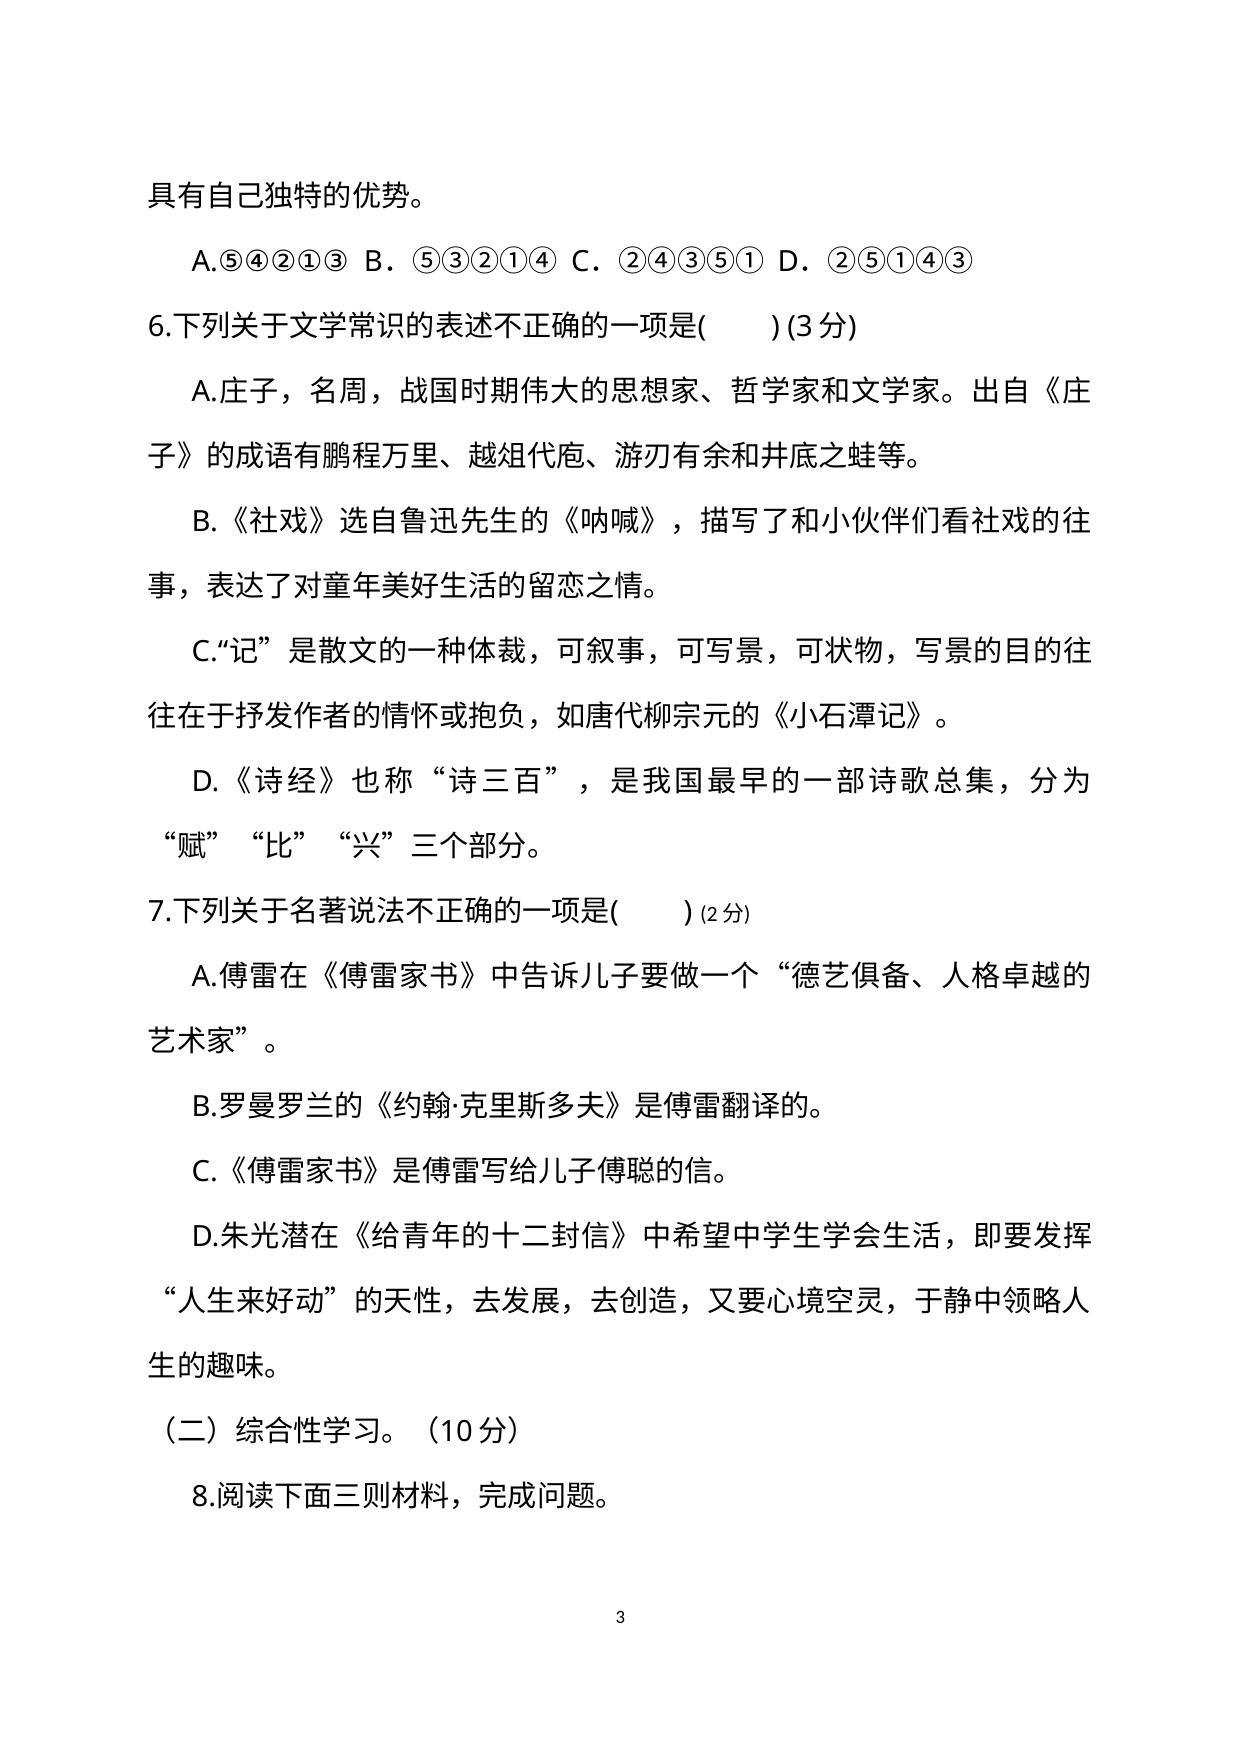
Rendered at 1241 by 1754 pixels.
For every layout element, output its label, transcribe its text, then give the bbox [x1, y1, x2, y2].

text （二）综合性学习。（10分） [148, 1396, 1092, 1461]
text 6.下列关于文学常识的表述不正确的一项是( ) (3分) [148, 291, 1092, 356]
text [148, 161, 1092, 226]
text 8.阅读下面三则材料，完成问题。 [148, 1461, 1092, 1526]
text A.庄子，名周，战国时期伟大的思想家、哲学家和文学家。出自《庄子》的成语有鹏程万里、越俎代庖、游刃有余和井底之蛙等。 [148, 356, 1092, 486]
text 7.下列关于名著说法不正确的一项是( ) (2分) [148, 876, 1092, 941]
text C.《傅雷家书》是傅雷写给儿子傅聪的信。 [148, 1136, 1092, 1201]
text B.罗曼罗兰的《约翰·克里斯多夫》是傅雷翻译的。 [148, 1071, 1092, 1136]
text C.“记”是散文的一种体裁，可叙事，可写景，可状物，写景的目的往往在于抒发作者的情怀或抱负，如唐代柳宗元的《小石潭记》。 [148, 616, 1092, 746]
text A.⑤④②①③ B．⑤③②①④ C．②④③⑤① D．②⑤①④③ [148, 226, 1092, 291]
text A.傅雷在《傅雷家书》中告诉儿子要做一个“德艺俱备、人格卓越的艺术家”。 [148, 941, 1092, 1071]
text D.朱光潜在《给青年的十二封信》中希望中学生学会生活，即要发挥“人生来好动”的天性，去发展，去创造，又要心境空灵，于静中领略人生的趣味。 [148, 1201, 1092, 1396]
text D.《诗经》也称“诗三百”，是我国最早的一部诗歌总集，分为“赋”“比”“兴”三个部分。 [148, 746, 1092, 876]
text B.《社戏》选自鲁迅先生的《呐喊》，描写了和小伙伴们看社戏的往事，表达了对童年美好生活的留恋之情。 [148, 486, 1092, 616]
